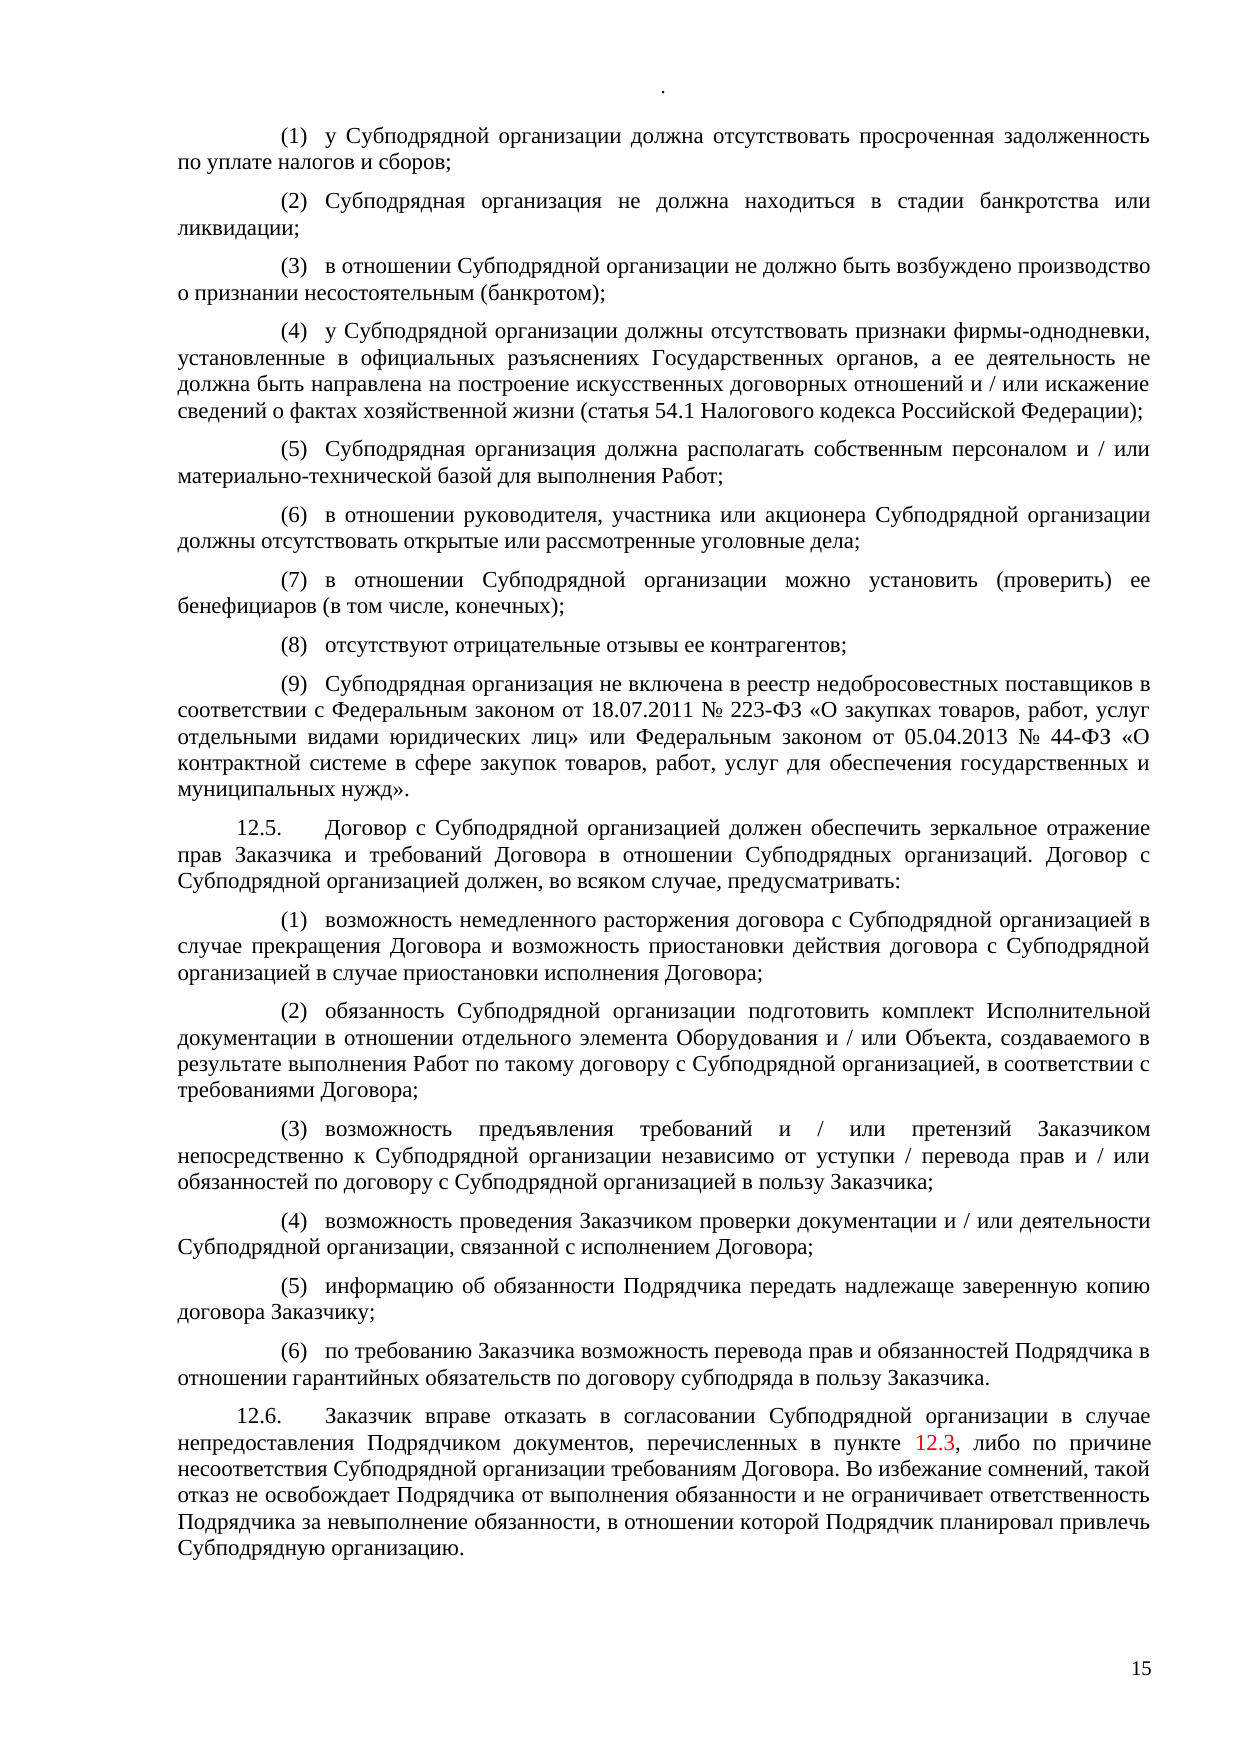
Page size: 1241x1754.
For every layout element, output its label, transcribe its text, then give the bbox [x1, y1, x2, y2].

text в отношении Субподрядной организации можно установить (проверить) ее бенефициаров (в том числе, конечных); [177, 566, 1152, 619]
text у Субподрядной организации должна отсутствовать просроченная задолженность по уплате налогов и сборов; [177, 122, 1152, 175]
text Субподрядная организация не включена в реестр недобросовестных поставщиков в соответствии с Федеральным законом от 18.07.2011 № 223-ФЗ «О закупках товаров, работ, услуг отдельными видами юридических лиц» или Федеральным законом от 05.04.2013 № 44-ФЗ «О контрактной системе в сфере закупок товаров, работ, услуг для обеспечения государственных и муниципальных нужд». [177, 670, 1152, 802]
text у Субподрядной организации должны отсутствовать признаки фирмы-однодневки, установленные в официальных разъяснениях Государственных органов, а ее деятельность не должна быть направлена на построение искусственных договорных отношений и / или искажение сведений о фактах хозяйственной жизни (статья 54.1 Налогового кодекса Российской Федерации); [177, 318, 1152, 423]
text Субподрядная организация не должна находиться в стадии банкротства или ликвидации; [177, 187, 1152, 240]
text возможность проведения Заказчиком проверки документации и / или деятельности Субподрядной организации, связанной с исполнением Договора; [177, 1207, 1152, 1259]
text по требованию Заказчика возможность перевода прав и обязанностей Подрядчика в отношении гарантийных обязательств по договору субподряда в пользу Заказчика. [177, 1337, 1152, 1390]
text в отношении руководителя, участника или акционера Субподрядной организации должны отсутствовать открытые или рассмотренные уголовные дела; [177, 501, 1152, 553]
text в отношении Субподрядной организации не должно быть возбуждено производство о признании несостоятельным (банкротом); [177, 252, 1152, 305]
text возможность предъявления требований и / или претензий Заказчиком непосредственно к Субподрядной организации независимо от уступки / перевода прав и / или обязанностей по договору с Субподрядной организацией в пользу Заказчика; [177, 1115, 1152, 1194]
text информацию об обязанности Подрядчика передать надлежаще заверенную копию договора Заказчику; [177, 1272, 1152, 1325]
text Договор с Субподрядной организацией должен обеспечить зеркальное отражение прав Заказчика и требований Договора в отношении Субподрядных организаций. Договор с Субподрядной организацией должен, во всяком случае, предусматривать: [177, 814, 1152, 893]
text возможность немедленного расторжения договора с Субподрядной организацией в случае прекращения Договора и возможность приостановки действия договора с Субподрядной организацией в случае приостановки исполнения Договора; [177, 906, 1152, 985]
text Субподрядная организация должна располагать собственным персоналом и / или материально-технической базой для выполнения Работ; [177, 436, 1152, 488]
text обязанность Субподрядной организации подготовить комплект Исполнительной документации в отношении отдельного элемента Оборудования и / или Объекта, создаваемого в результате выполнения Работ по такому договору с Субподрядной организацией, в соответствии с требованиями Договора; [177, 997, 1152, 1103]
text Заказчик вправе отказать в согласовании Субподрядной организации в случае непредоставления Подрядчиком документов, перечисленных в пункте 12.3, либо по причине несоответствия Субподрядной организации требованиям Договора. Во избежание сомнений, такой отказ не освобождает Подрядчика от выполнения обязанности и не ограничивает ответственность Подрядчика за невыполнение обязанности, в отношении которой Подрядчик планировал привлечь Субподрядную организацию. [177, 1402, 1152, 1561]
text отсутствуют отрицательные отзывы ее контрагентов; [177, 631, 1152, 657]
